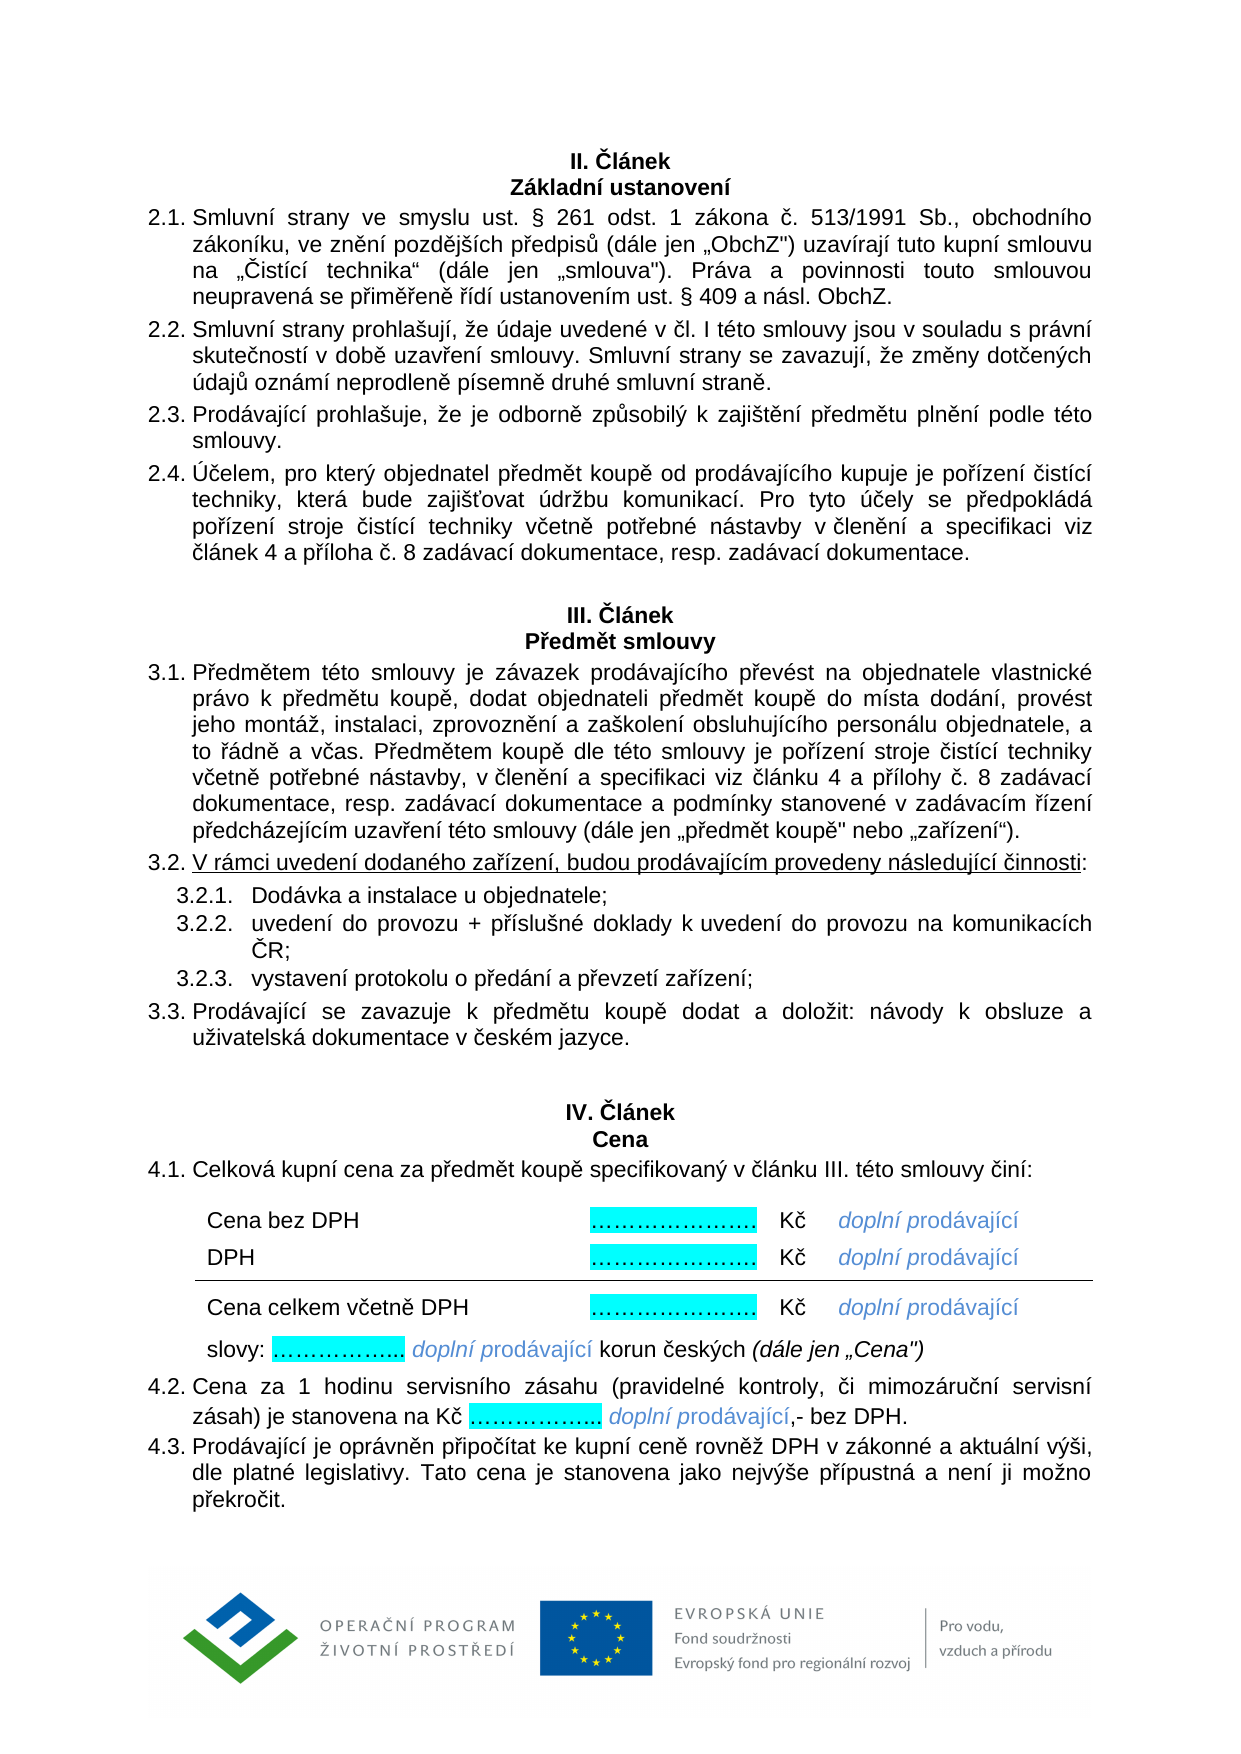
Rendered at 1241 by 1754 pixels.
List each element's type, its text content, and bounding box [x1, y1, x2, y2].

table_cell doplní prodávající [827, 1281, 1093, 1336]
list vystavení protokolu o předání a převzetí zařízení; [176, 965, 1093, 991]
table_header doplní prodávající [827, 1207, 1093, 1243]
table_header …………………. [576, 1207, 768, 1243]
list uvedení do provozu + příslušné doklady k uvedení do provozu na komunikacích ČR; [176, 910, 1093, 963]
table_cell …………………. [576, 1244, 768, 1280]
table_cell Kč [768, 1281, 827, 1336]
text III. Článek [148, 602, 1093, 628]
list Účelem, pro který objednatel předmět koupě od prodávajícího kupuje je pořízení čistící techniky, která bude zajišťovat údržbu komunikací. Pro tyto účely se předpokládá pořízení stroje čistící techniky včetně potřebné nástavby v členění a specifikaci viz článek 4 a příloha č. 8 zadávací dokumentace, resp. zadávací dokumentace. [148, 460, 1093, 566]
table_cell Kč [768, 1244, 827, 1280]
list Cena za 1 hodinu servisního zásahu (pravidelné kontroly, či mimozáruční servisní zásah) je stanovena na Kč ……………... doplní prodávající,- bez DPH. [148, 1373, 1093, 1429]
text Předmět smlouvy [148, 628, 1093, 655]
table_header Cena bez DPH [195, 1207, 576, 1243]
text slovy: ……………... doplní prodávající korun českých (dále jen „Cena") [405, 1336, 1093, 1362]
text Základní ustanovení [148, 174, 1093, 200]
table_cell doplní prodávající [827, 1244, 1093, 1280]
list V rámci uvedení dodaného zařízení, budou prodávajícím provedeny následující činnosti: [148, 849, 1093, 876]
table_cell Cena celkem včetně DPH [195, 1281, 576, 1336]
list Smluvní strany prohlašují, že údaje uvedené v čl. I této smlouvy jsou v souladu s právní skutečností v době uzavření smlouvy. Smluvní strany se zavazují, že změny dotčených údajů oznámí neprodleně písemně druhé smluvní straně. [148, 316, 1093, 395]
list Dodávka a instalace u objednatele; [176, 882, 1093, 908]
list Předmětem této smlouvy je závazek prodávajícího převést na objednatele vlastnické právo k předmětu koupě, dodat objednateli předmět koupě do místa dodání, provést jeho montáž, instalaci, zprovoznění a zaškolení obsluhujícího personálu objednatele, a to řádně a včas. Předmětem koupě dle této smlouvy je pořízení stroje čistící techniky včetně potřebné nástavby, v členění a specifikaci viz článku 4 a přílohy č. 8 zadávací dokumentace, resp. zadávací dokumentace a podmínky stanovené v zadávacím řízení předcházejícím uzavření této smlouvy (dále jen „předmět koupě" nebo „zařízení“). [148, 658, 1093, 843]
list Prodávající prohlašuje, že je odborně způsobilý k zajištění předmětu plnění podle této smlouvy. [148, 401, 1093, 454]
table_cell …………………. [576, 1281, 768, 1336]
list Prodávající je oprávněn připočítat ke kupní ceně rovněž DPH v zákonné a aktuální výši, dle platné legislativy. Tato cena je stanovena jako nejvýše přípustná a není ji možno překročit. [148, 1433, 1093, 1512]
list Smluvní strany ve smyslu ust. § 261 odst. 1 zákona č. 513/1991 Sb., obchodního zákoníku, ve znění pozdějších předpisů (dále jen „ObchZ") uzavírají tuto kupní smlouvu na „Čistící technika“ (dále jen „smlouva"). Práva a povinnosti touto smlouvou neupravená se přiměřeně řídí ustanovením ust. § 409 a násl. ObchZ. [148, 204, 1093, 309]
list Prodávající se zavazuje k předmětu koupě dodat a doložit: návody k obsluze a uživatelská dokumentace v českém jazyce. [148, 998, 1093, 1050]
list Celková kupní cena za předmět koupě specifikovaný v článku III. této smlouvy činí: [148, 1156, 1093, 1182]
text IV. Článek [148, 1099, 1093, 1126]
table_header Kč [768, 1207, 827, 1243]
text II. Článek [148, 148, 1093, 174]
picture [147, 1566, 1092, 1718]
text Cena [148, 1126, 1093, 1152]
table_cell DPH [195, 1244, 576, 1280]
